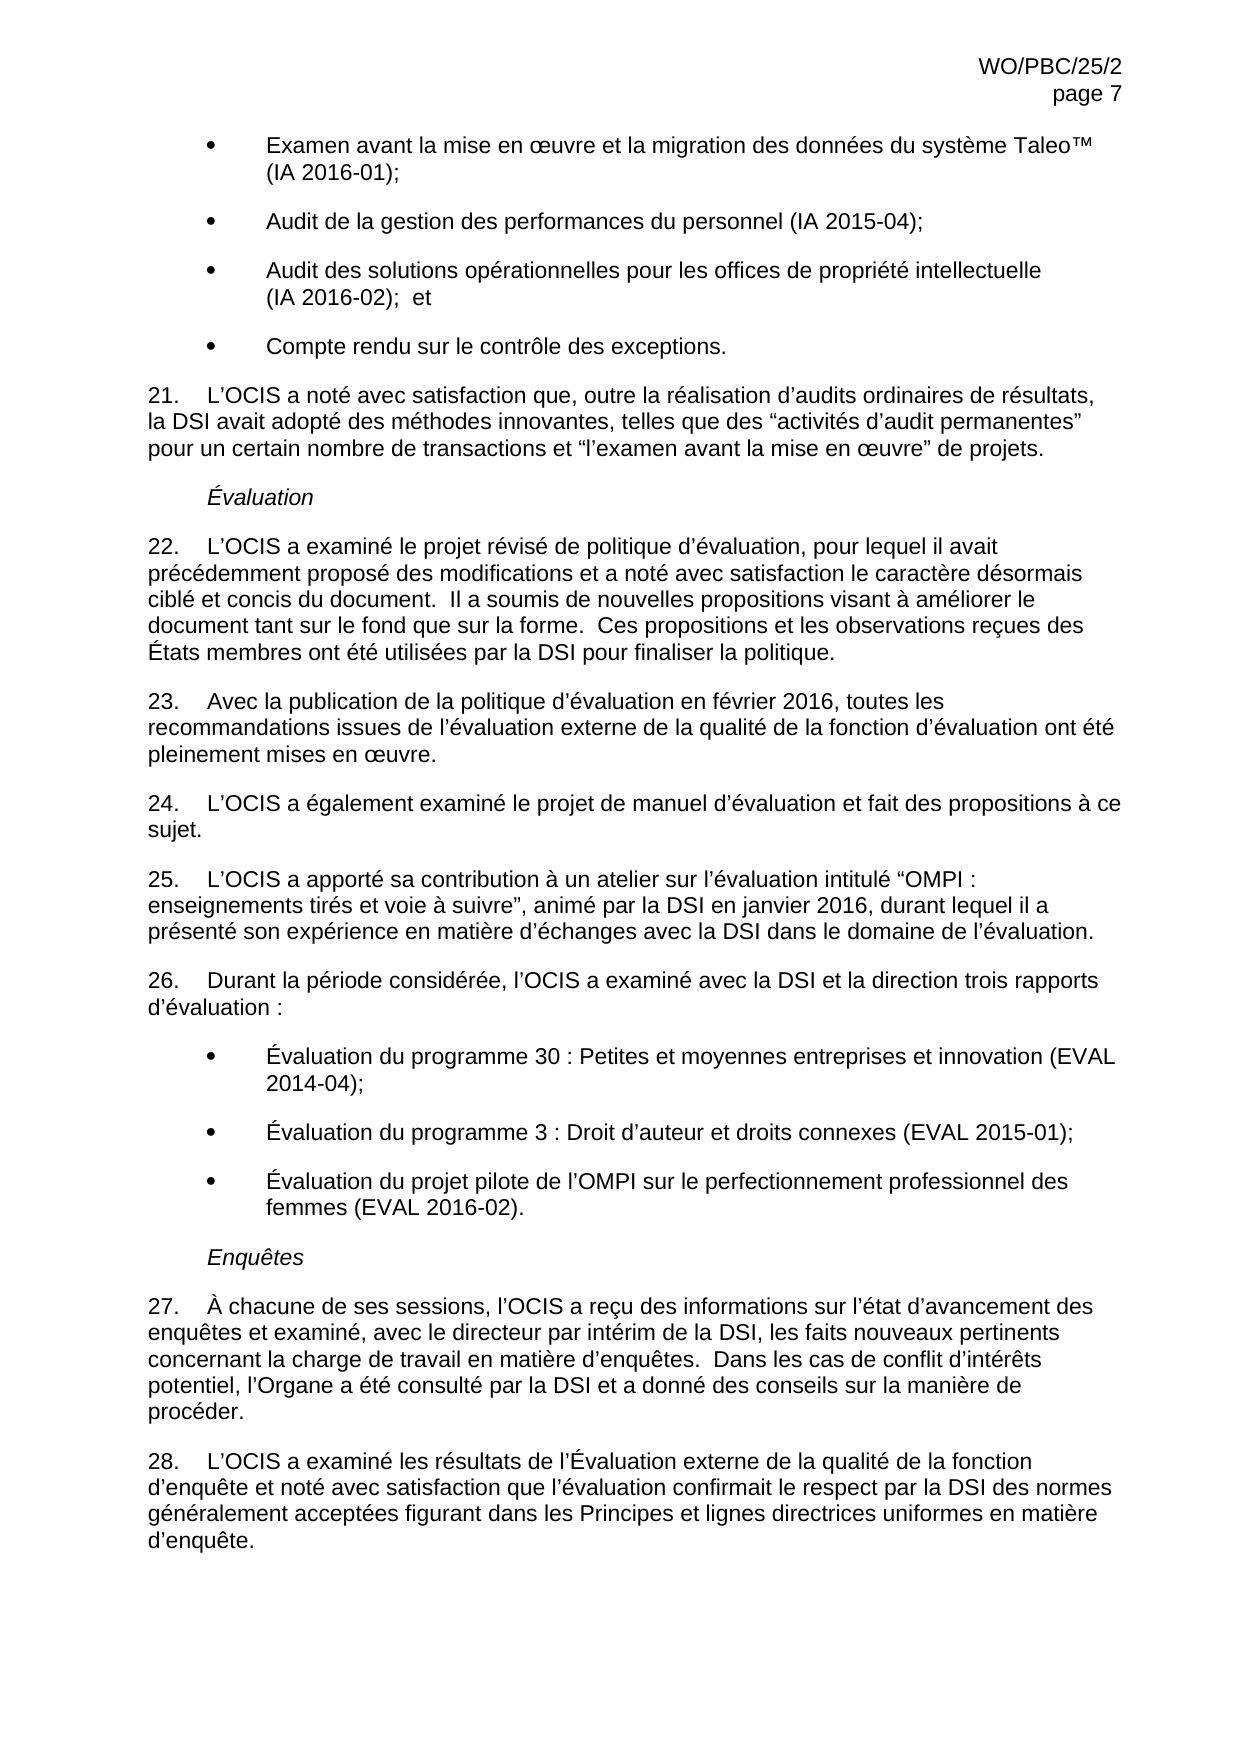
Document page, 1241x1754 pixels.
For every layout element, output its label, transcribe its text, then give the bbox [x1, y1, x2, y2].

subtitle Enquêtes [207, 1244, 1122, 1270]
list Compte rendu sur le contrôle des exceptions. [207, 333, 1122, 359]
list Audit des solutions opérationnelles pour les offices de propriété intellectuelle (IA 2016-02); et [207, 257, 1122, 310]
text L’OCIS a noté avec satisfaction que, outre la réalisation d’audits ordinaires de résultats, la DSI avait adopté des méthodes innovantes, telles que des “activités d’audit permanentes” pour un certain nombre de transactions et “l’examen avant la mise en œuvre” de projets. [148, 382, 1122, 461]
text Avec la publication de la politique d’évaluation en février 2016, toutes les recommandations issues de l’évaluation externe de la qualité de la fonction d’évaluation ont été pleinement mises en œuvre. [148, 688, 1122, 767]
text L’OCIS a examiné les résultats de l’Évaluation externe de la qualité de la fonction d’enquête et noté avec satisfaction que l’évaluation confirmait le respect par la DSI des normes généralement acceptées figurant dans les Principes et lignes directrices uniformes en matière d’enquête. [148, 1448, 1122, 1553]
list Évaluation du programme 3 : ‎Droit d‏’‎auteur et droits connexes (EVAL 2015-01); [207, 1119, 1122, 1145]
text Durant la période considérée, l’OCIS a examiné avec la DSI et la direction trois rapports d’évaluation : [148, 967, 1122, 1020]
subtitle Évaluation [207, 484, 1122, 510]
text L’OCIS a également examiné le projet de manuel d’évaluation et fait des propositions à ce sujet. [148, 790, 1122, 843]
list Audit de la gestion des performances du personnel (IA 2015-04); [207, 208, 1122, 234]
text L’OCIS a apporté sa contribution à un atelier sur l’évaluation intitulé “OMPI : enseignements tirés et voie à suivre”, animé par la DSI en janvier 2016, durant lequel il a présenté son expérience en matière d’échanges avec la DSI dans le domaine de l’évaluation. [148, 866, 1122, 944]
list Évaluation du programme 30 : Petites et moyennes entreprises et innovation (EVAL 2014-04); [207, 1043, 1122, 1096]
text À chacune de ses sessions, l’OCIS a reçu des informations sur l’état d’avancement des enquêtes et examiné, avec le directeur par intérim de la DSI, les faits nouveaux pertinents concernant la charge de travail en matière d’enquêtes. Dans les cas de conflit d’intérêts potentiel, l’Organe a été consulté par la DSI et a donné des conseils sur la manière de procéder. [148, 1293, 1122, 1425]
text L’OCIS a examiné le projet révisé de politique d’évaluation, pour lequel il avait précédemment proposé des modifications et a noté avec satisfaction le caractère désormais ciblé et concis du document. Il a soumis de nouvelles propositions visant à améliorer le document tant sur le fond que sur la forme. Ces propositions et les observations reçues des États membres ont été utilisées par la DSI pour finaliser la politique. [148, 533, 1122, 665]
list Examen avant la mise en œuvre et la migration des données du système Taleo™ (IA 2016-01); [207, 132, 1122, 185]
list Évaluation du projet pilote de l’OMPI sur le perfectionnement professionnel des femmes (EVAL 2016-02). [207, 1168, 1122, 1221]
